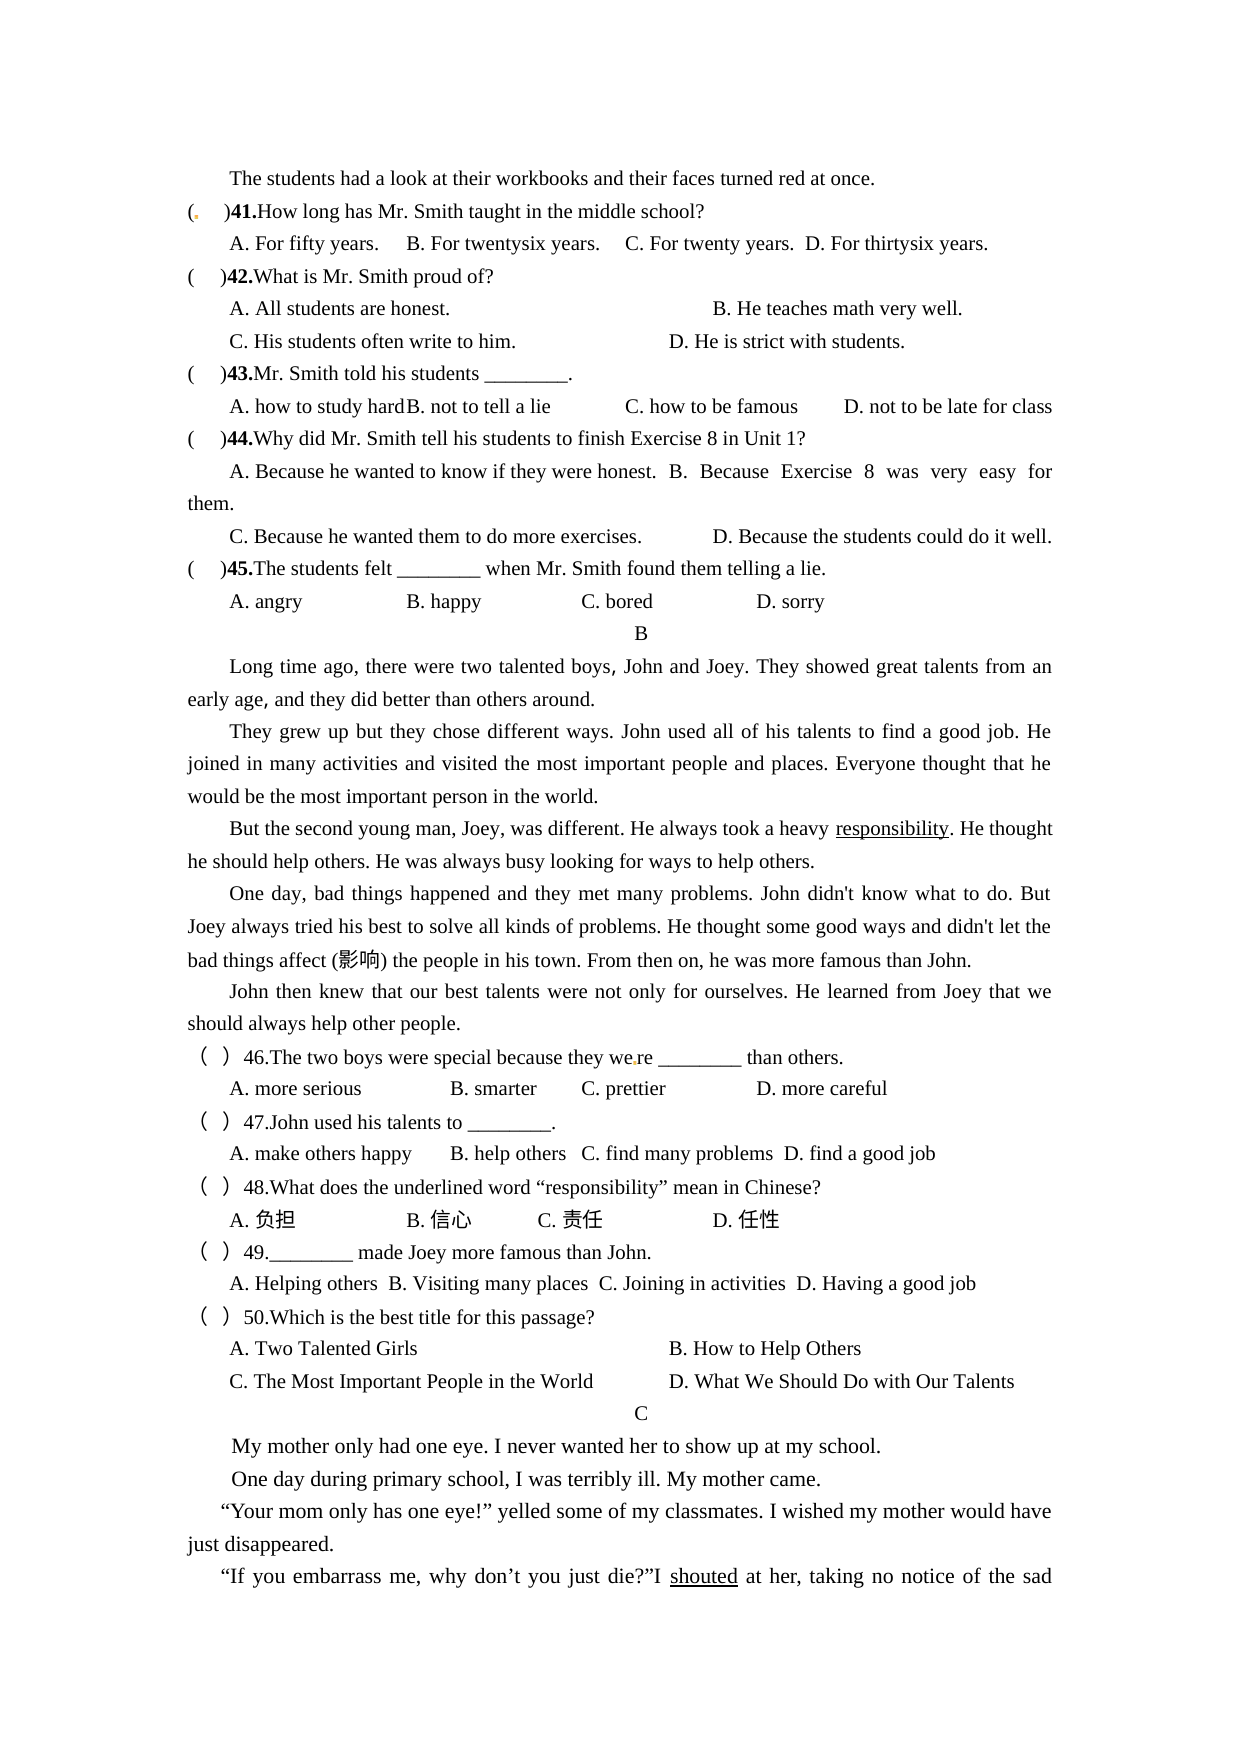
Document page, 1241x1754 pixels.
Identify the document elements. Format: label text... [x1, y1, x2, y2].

text They grew up but they chose different ways. John used all of his talents to find a good job. He joined in many activities and visited the most important people and places. Everyone thought that he would be the most important person in the world. [187, 714, 1053, 812]
text ( )41.How long has Mr. Smith taught in the middle school? [187, 194, 1053, 227]
text （ ）48.What does the underlined word “responsibility” mean in Chinese? [187, 1169, 1053, 1202]
text John then knew that our best talents were not only for ourselves. He learned from Joey that we should always help other people. [187, 974, 1053, 1039]
text One day, bad things happened and they met many problems. John didn't know what to do. But Joey always tried his best to solve all kinds of problems. He thought some good ways and didn't let the bad things affect (影响) the people in his town. From then on, he was more famous than John. [187, 877, 1053, 974]
text ( )42.What is Mr. Smith proud of? [187, 259, 1053, 292]
text A. angry B. happy C. bored D. sorry [187, 584, 1053, 617]
text ( )45.The students felt ________ when Mr. Smith found them telling a lie. [187, 552, 1053, 584]
text （ ）46.The two boys were special because they were ________ than others. [187, 1039, 1053, 1072]
text （ ）49.________ made Joey more famous than John. [187, 1234, 1053, 1267]
text A. Because he wanted to know if they were honest. B. Because Exercise 8 was very easy for them. [187, 454, 1053, 519]
text A. Helping others B. Visiting many places C. Joining in activities D. Having a good job [187, 1267, 1053, 1299]
text ( )43.Mr. Smith told his students ________. [187, 357, 1053, 389]
text A. how to study hard B. not to tell a lie C. how to be famous D. not to be late for class [187, 389, 1053, 422]
text A. make others happy B. help others C. find many problems D. find a good job [187, 1137, 1053, 1169]
text C. His students often write to him. D. He is strict with students. [187, 324, 1053, 357]
text A. Two Talented Girls B. How to Help Others [187, 1332, 1053, 1364]
text A. All students are honest. B. He teaches math very well. [187, 292, 1053, 324]
text But the second young man, Joey, was different. He always took a heavy responsibility. He thought he should help others. He was always busy looking for ways to help others. [187, 812, 1053, 877]
text My mother only had one eye. I never wanted her to show up at my school. [187, 1429, 1053, 1462]
text “Your mom only has one eye!” yelled some of my classmates. I wished my mother would have just disappeared. [187, 1494, 1053, 1559]
text （ ）47.John used his talents to ________. [187, 1104, 1053, 1137]
text The students had a look at their workbooks and their faces turned red at once. [187, 162, 1053, 194]
text A. more serious B. smarter C. prettier D. more careful [187, 1072, 1053, 1104]
text （ ）50.Which is the best title for this passage? [187, 1299, 1053, 1332]
text One day during primary school, I was terribly ill. My mother came. [187, 1462, 1053, 1494]
text C. Because he wanted them to do more exercises. D. Because the students could do it well. [187, 519, 1053, 552]
text A. For fifty years. B. For twenty­six years. C. For twenty years. D. For thirty­six years. [187, 227, 1053, 259]
text Long time ago, there were two talented boys, John and Joey. They showed great talents from an early age, and they did better than others around. [187, 649, 1053, 714]
text A. 负担 B. 信心 C. 责任 D. 任性 [187, 1202, 1053, 1234]
text B [187, 617, 1053, 649]
text C. The Most Important People in the World D. What We Should Do with Our Talents [187, 1364, 1053, 1397]
text ( )44.Why did Mr. Smith tell his students to finish Exercise 8 in Unit 1? [187, 422, 1053, 454]
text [187, 1559, 1053, 1592]
text C [187, 1397, 1053, 1429]
